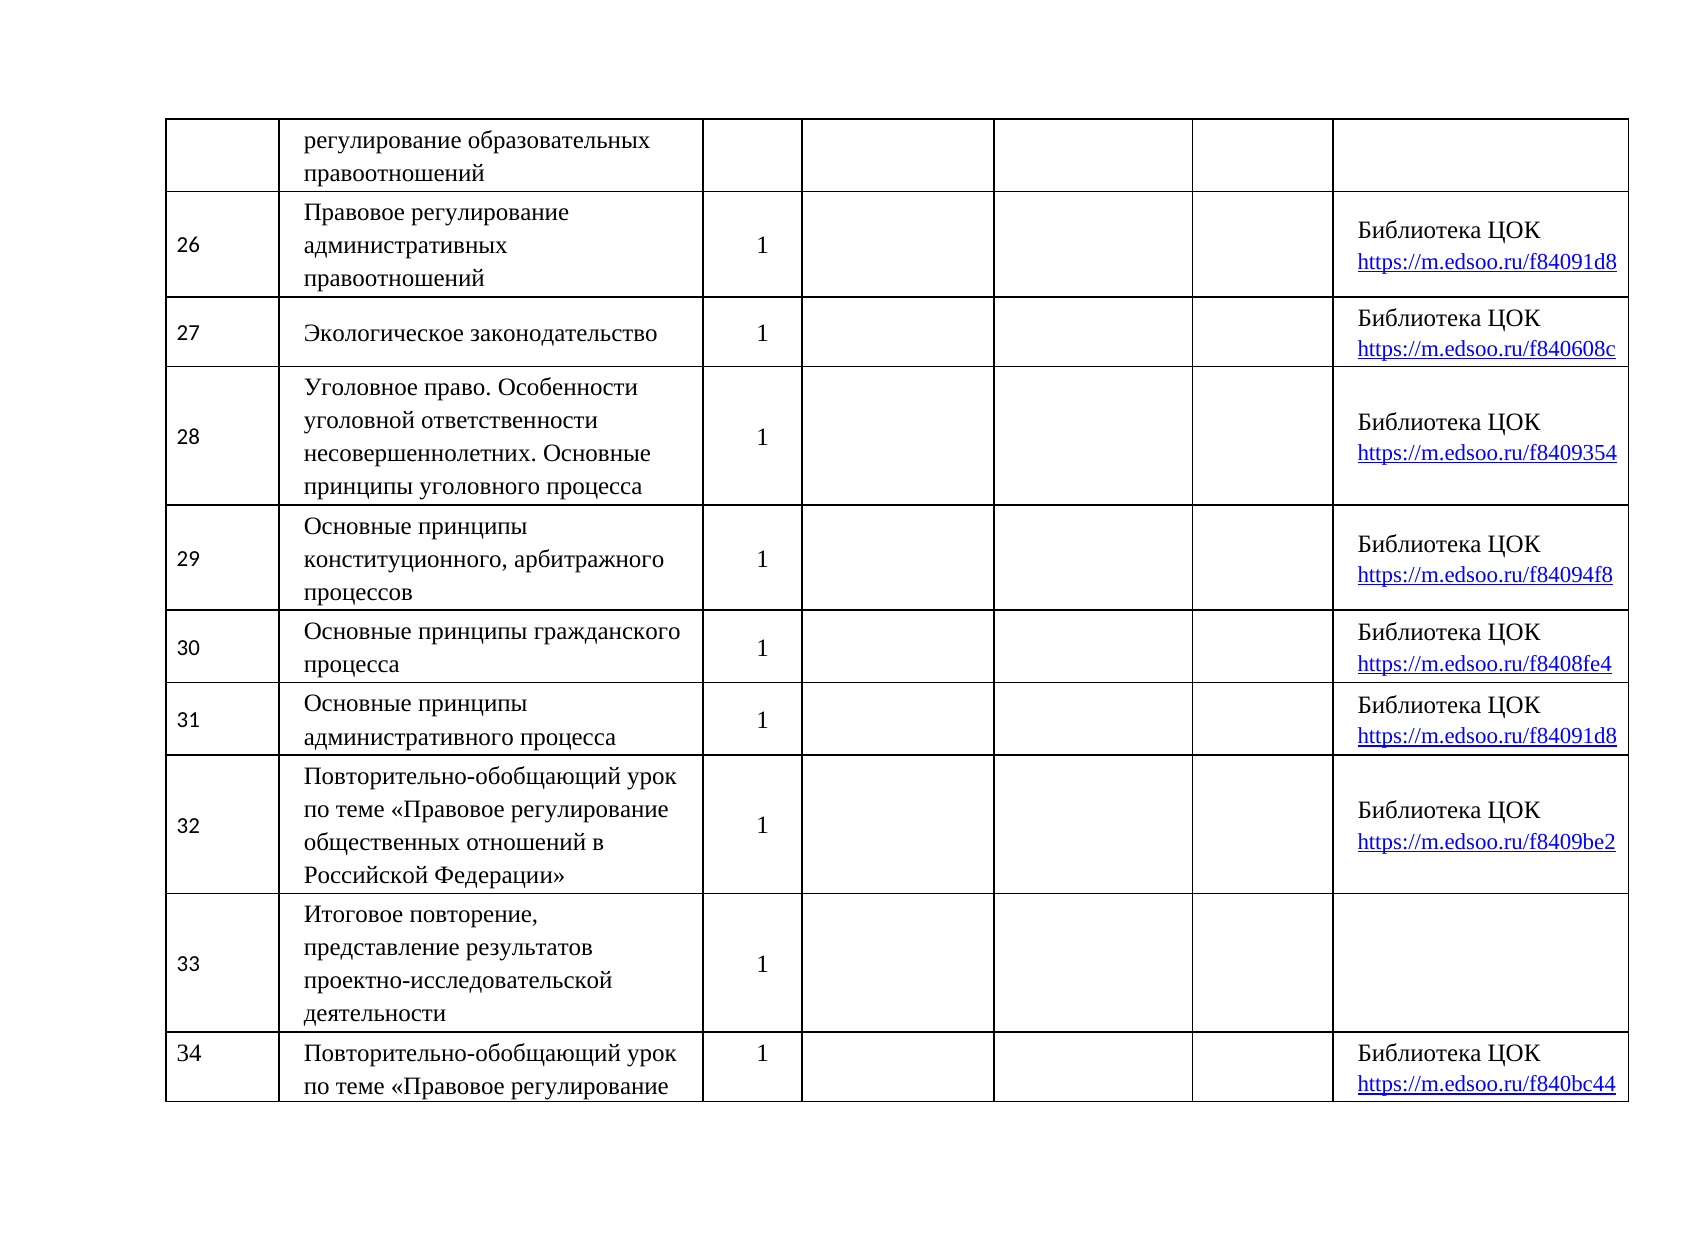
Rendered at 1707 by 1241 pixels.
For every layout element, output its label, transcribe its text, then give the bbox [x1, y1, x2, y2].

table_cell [280, 120, 702, 191]
table_cell [995, 683, 1192, 754]
table_cell 1 [704, 683, 801, 754]
table_cell Библиотека ЦОК https://m.edsoo.ru/f8408fe4 [1334, 611, 1628, 682]
table_cell [995, 894, 1192, 1031]
table_cell [1334, 894, 1628, 1031]
table_cell [1193, 367, 1332, 504]
table_cell Повторительно-обобщающий урок по теме «Правовое регулирование общественных отношений в Российской Федерации» [280, 756, 702, 893]
table_cell [995, 367, 1192, 504]
table_cell 1 [704, 120, 801, 191]
table_cell Правовое регулирование административных правоотношений [280, 192, 702, 296]
table_cell Основные принципы гражданского процесса [280, 611, 702, 682]
table_cell [1193, 1033, 1332, 1101]
table_cell 1 [704, 611, 801, 682]
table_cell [1334, 120, 1628, 191]
table_cell [803, 506, 993, 609]
table_cell 25 [167, 120, 278, 191]
table_cell [1193, 192, 1332, 296]
table_cell 1 [704, 756, 801, 893]
table_cell Библиотека ЦОК https://m.edsoo.ru/f840608c [1334, 298, 1628, 366]
table_cell Экологическое законодательство [280, 298, 702, 366]
table_cell Основные принципы административного процесса [280, 683, 702, 754]
table_cell 1 [704, 506, 801, 609]
table_cell 27 [167, 298, 278, 366]
table_cell [1193, 894, 1332, 1031]
table_cell [803, 298, 993, 366]
table_cell [995, 192, 1192, 296]
table_cell Библиотека ЦОК https://m.edsoo.ru/f84091d8 [1334, 192, 1628, 296]
table_cell [995, 756, 1192, 893]
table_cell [280, 1033, 702, 1101]
table_cell [803, 894, 993, 1031]
table_cell [803, 1033, 993, 1101]
table_cell [803, 367, 993, 504]
table_cell 33 [167, 894, 278, 1031]
table_cell Библиотека ЦОК https://m.edsoo.ru/f8409be2 [1334, 756, 1628, 893]
table_cell 32 [167, 756, 278, 893]
table_cell Уголовное право. Особенности уголовной ответственности несовершеннолетних. Основные принципы уголовного процесса [280, 367, 702, 504]
table_cell 1 [704, 298, 801, 366]
table_cell [803, 683, 993, 754]
table_cell Библиотека ЦОК https://m.edsoo.ru/f84091d8 [1334, 683, 1628, 754]
table_cell 1 [704, 192, 801, 296]
table_cell [995, 298, 1192, 366]
table_cell 1 [704, 1033, 801, 1101]
table_cell 1 [704, 894, 801, 1031]
table_cell [1193, 120, 1332, 191]
table_cell 31 [167, 683, 278, 754]
table_cell [1193, 506, 1332, 609]
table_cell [1334, 1033, 1628, 1101]
table_cell Основные принципы конституционного, арбитражного процессов [280, 506, 702, 609]
table_cell 1 [704, 367, 801, 504]
table_cell 29 [167, 506, 278, 609]
table_cell [803, 192, 993, 296]
table_cell [1193, 298, 1332, 366]
table_cell Библиотека ЦОК https://m.edsoo.ru/f84094f8 [1334, 506, 1628, 609]
table_cell [1193, 611, 1332, 682]
table_cell [1193, 683, 1332, 754]
table_cell [803, 120, 993, 191]
table_cell Библиотека ЦОК https://m.edsoo.ru/f8409354 [1334, 367, 1628, 504]
table_cell 28 [167, 367, 278, 504]
table_cell 34 [167, 1033, 278, 1101]
table_cell 30 [167, 611, 278, 682]
table_cell [1193, 756, 1332, 893]
table_cell [995, 1033, 1192, 1101]
table_cell 26 [167, 192, 278, 296]
table_cell [995, 120, 1192, 191]
table_cell [803, 756, 993, 893]
table_cell [995, 506, 1192, 609]
table_cell Итоговое повторение, представление результатов проектно-исследовательской деятельности [280, 894, 702, 1031]
table_cell [803, 611, 993, 682]
table_cell [995, 611, 1192, 682]
